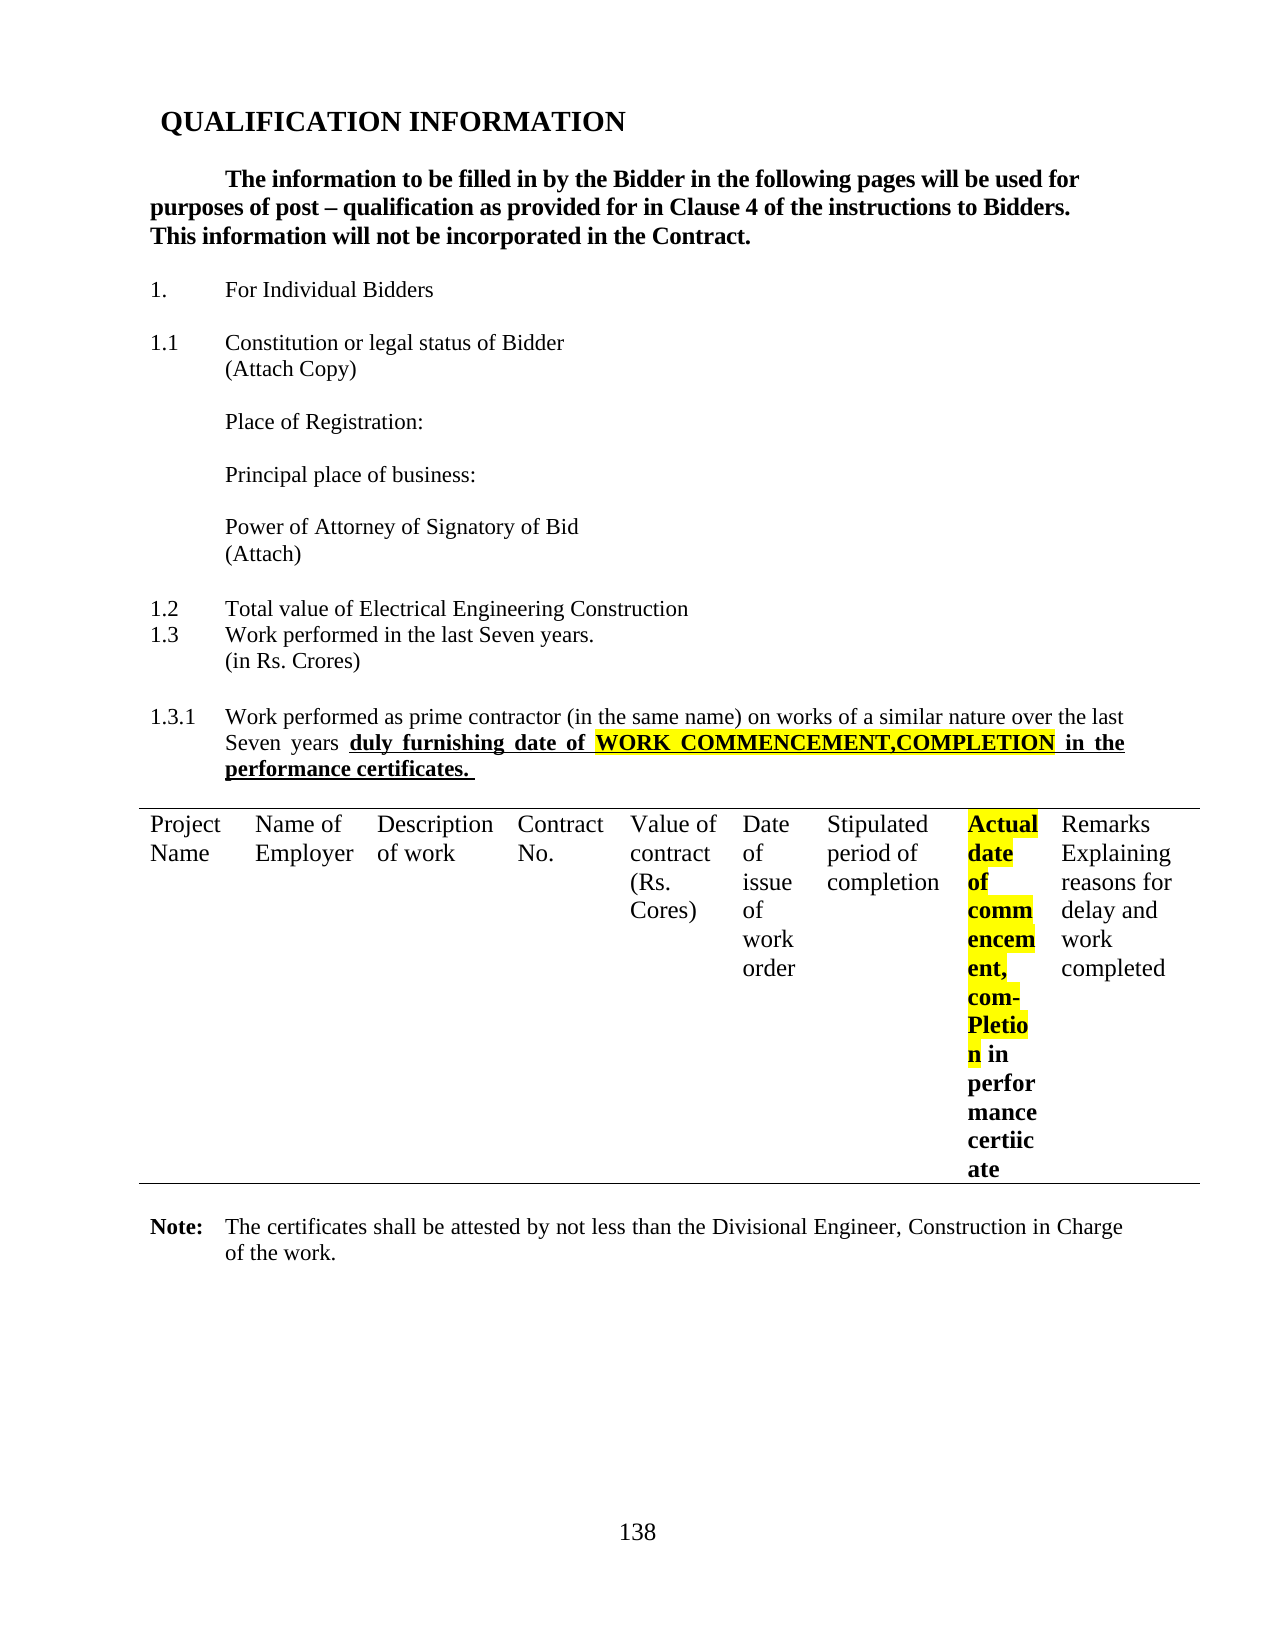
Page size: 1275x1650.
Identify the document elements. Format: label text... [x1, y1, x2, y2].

list Work performed in the last Seven years. [150, 621, 1125, 648]
text Place of Registration: [225, 408, 1125, 434]
text (Attach Copy) [225, 355, 1125, 382]
list Constitution or legal status of Bidder [150, 329, 1125, 355]
text (Attach) [225, 540, 1125, 566]
text (in Rs. Crores) [225, 648, 1125, 674]
text Principal place of business: [225, 461, 1125, 487]
text QUALIFICATION INFORMATION [150, 104, 1125, 137]
list Total value of Electrical Engineering Construction [150, 595, 1125, 621]
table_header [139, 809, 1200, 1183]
list For Individual Bidders [150, 276, 1125, 303]
list Work performed as prime contractor (in the same name) on works of a similar nature over the last Seven years duly furnishing date of WORK COMMENCEMENT,COMPLETION in the performance certificates. [150, 703, 1125, 782]
text Power of Attorney of Signatory of Bid [225, 513, 1125, 540]
text Note: The certificates shall be attested by not less than the Divisional Engineer, Construction in Charge of the work. [150, 1213, 1125, 1265]
text The information to be filled in by the Bidder in the following pages will be used for purposes of post – qualification as provided for in Clause 4 of the instructions to Bidders. This information will not be incorporated in the Contract. [150, 164, 1125, 250]
